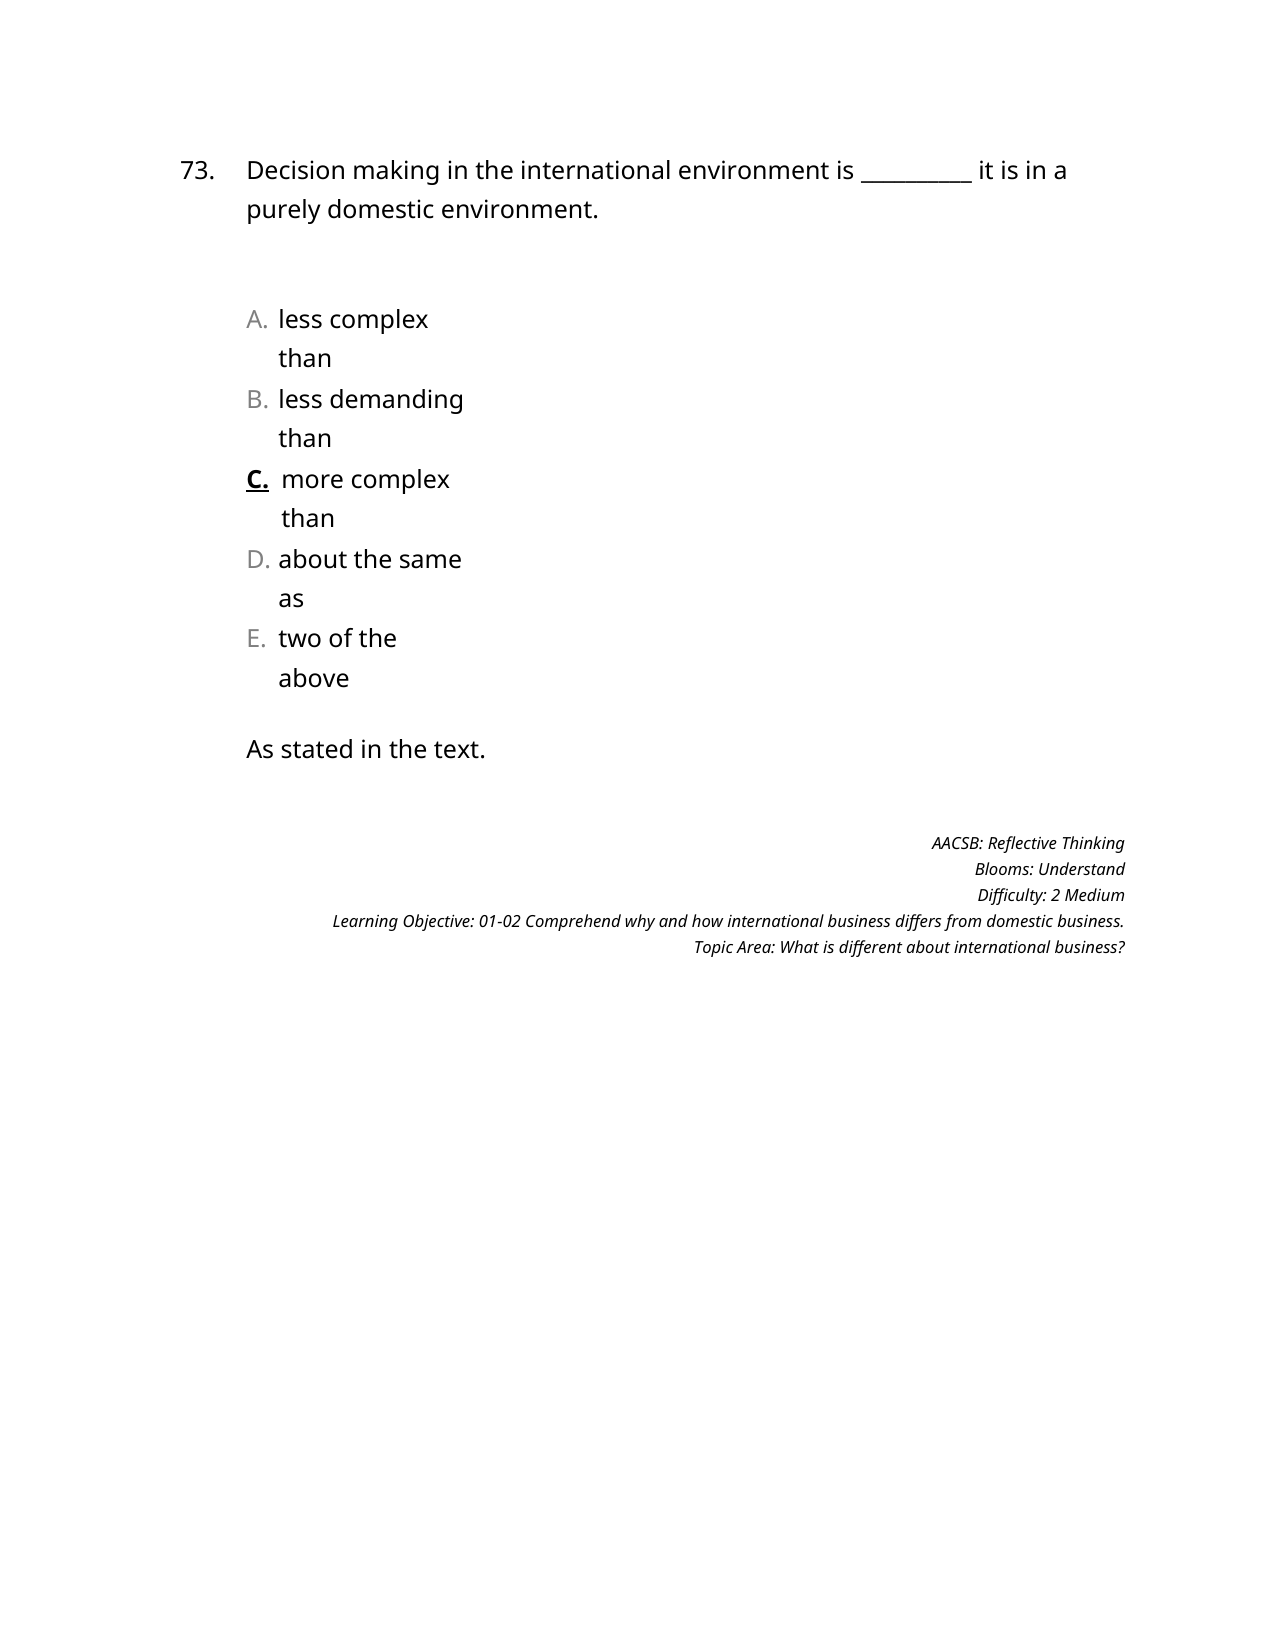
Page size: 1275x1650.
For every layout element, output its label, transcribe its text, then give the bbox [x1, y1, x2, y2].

table_header AACSB: Reflective Thinking Blooms: Understand Difficulty: 2 Medium Learning Objective: 01-02 Comprehend why and how international business differs from domestic business. Topic Area: What is different about international business? [180, 832, 1125, 995]
table_header 73. [180, 153, 246, 803]
table_header Decision making in the international environment is __________ it is in a purely domestic environment. As stated in the text. [246, 153, 1125, 803]
